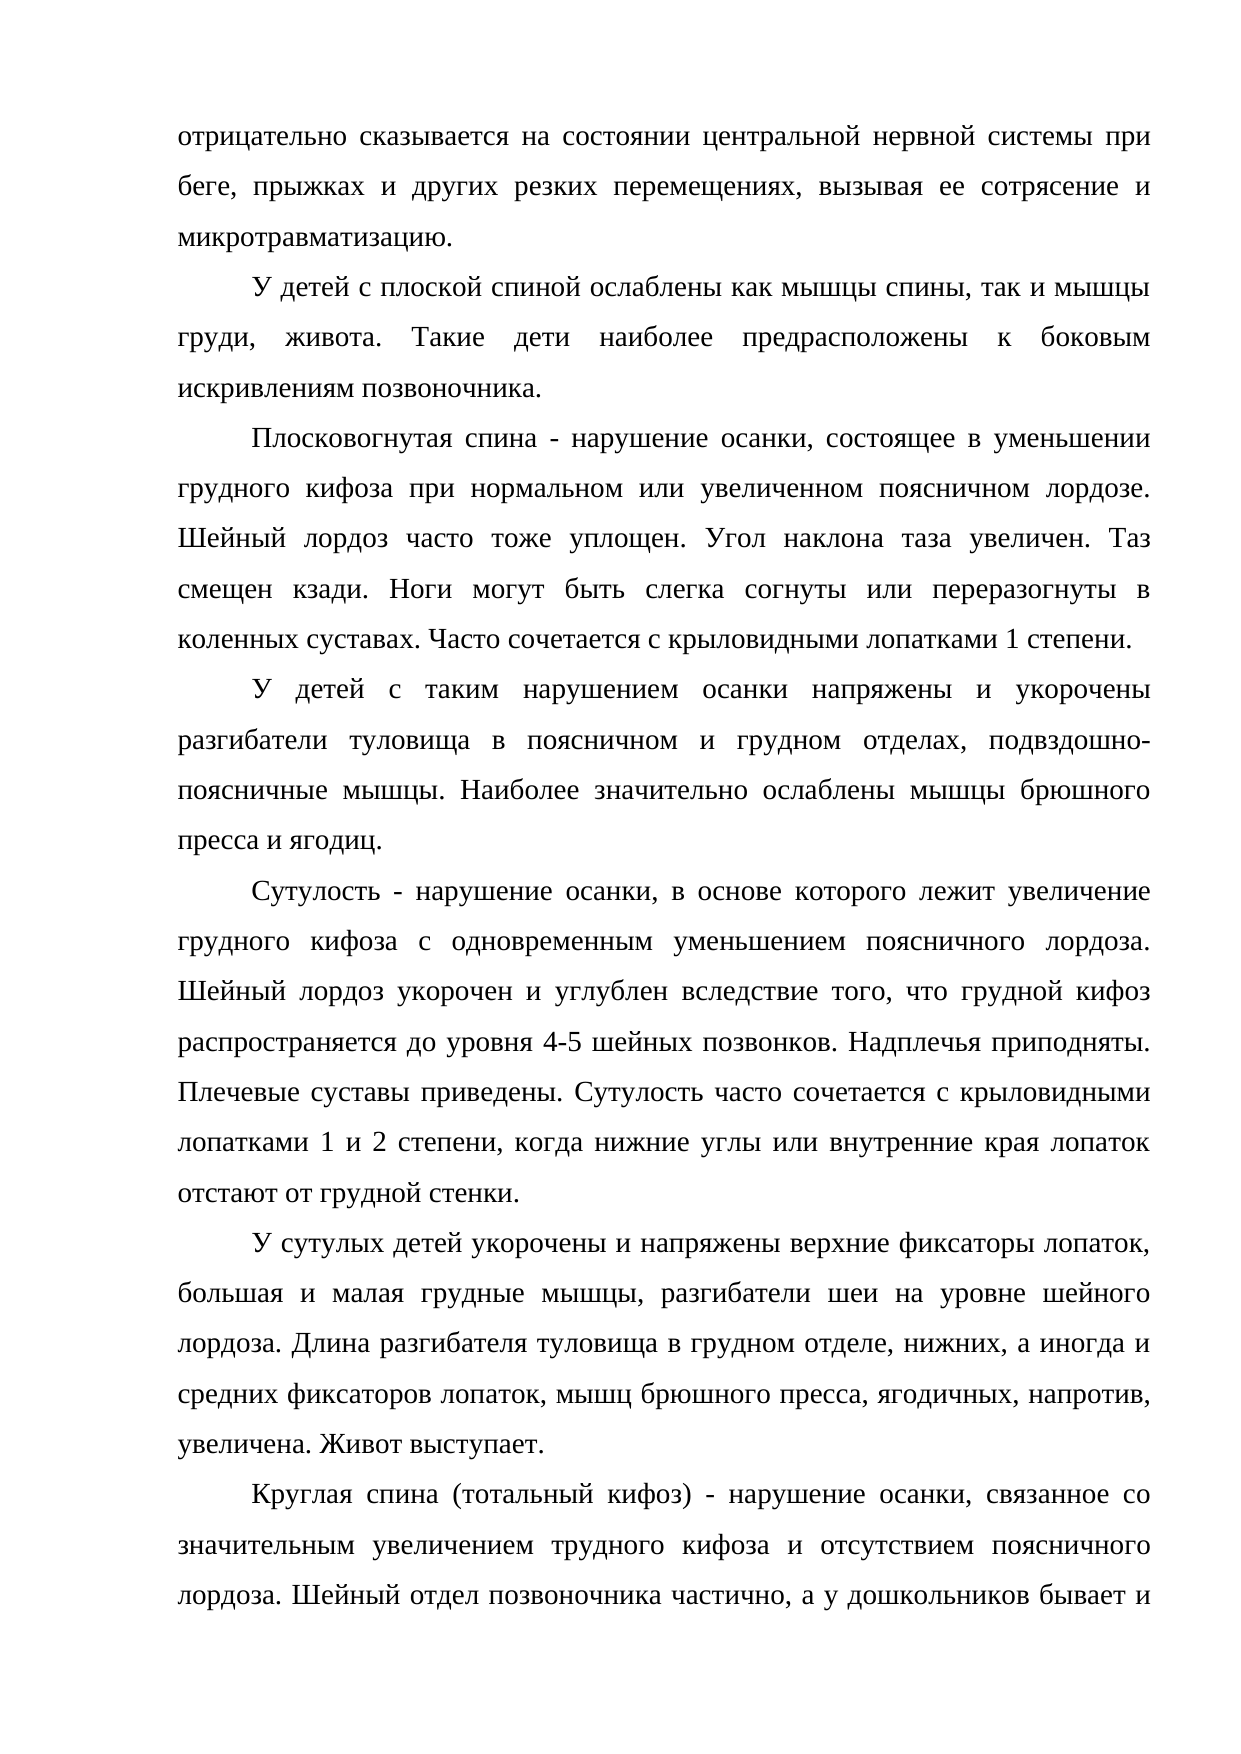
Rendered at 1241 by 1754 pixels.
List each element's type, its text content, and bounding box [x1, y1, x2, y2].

text У детей с таким нарушением осанки напряжены и укорочены разгибатели туловища в поясничном и грудном отделах, подвздошно-поясничные мышцы. Наиболее значительно ослаблены мышцы брюшного пресса и ягодиц. [177, 672, 1152, 856]
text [177, 1477, 1152, 1611]
text У сутулых детей укорочены и напряжены верхние фиксаторы лопаток, большая и малая грудные мышцы, разгибатели шеи на уровне шейного лордоза. Длина разгибателя туловища в грудном отделе, нижних, а иногда и средних фиксаторов лопаток, мышц брюшного пресса, ягодичных, напротив, увеличена. Живот выступает. [177, 1225, 1152, 1460]
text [177, 118, 1152, 252]
text Сутулость - нарушение осанки, в основе которого лежит увеличение грудного кифоза с одновременным уменьшением поясничного лордоза. Шейный лордоз укорочен и углублен вследствие того, что грудной кифоз распространяется до уровня 4-5 шейных позвонков. Надплечья приподняты. Плечевые суставы приведены. Сутулость часто сочетается с крыловидными лопатками 1 и 2 степени, когда нижние углы или внутренние края лопаток отстают от грудной стенки. [177, 873, 1152, 1208]
text Плосковогнутая спина - нарушение осанки, состоящее в уменьшении грудного кифоза при нормальном или увеличенном поясничном лордозе. Шейный лордоз часто тоже уплощен. Угол наклона таза увеличен. Таз смещен кзади. Ноги могут быть слегка согнуты или переразогнуты в коленных суставах. Часто сочетается с крыловидными лопатками 1 степени. [177, 420, 1152, 655]
text У детей с плоской спиной ослаблены как мышцы спины, так и мышцы груди, живота. Такие дети наиболее предрасположены к боковым искривлениям позвоночника. [177, 269, 1152, 403]
